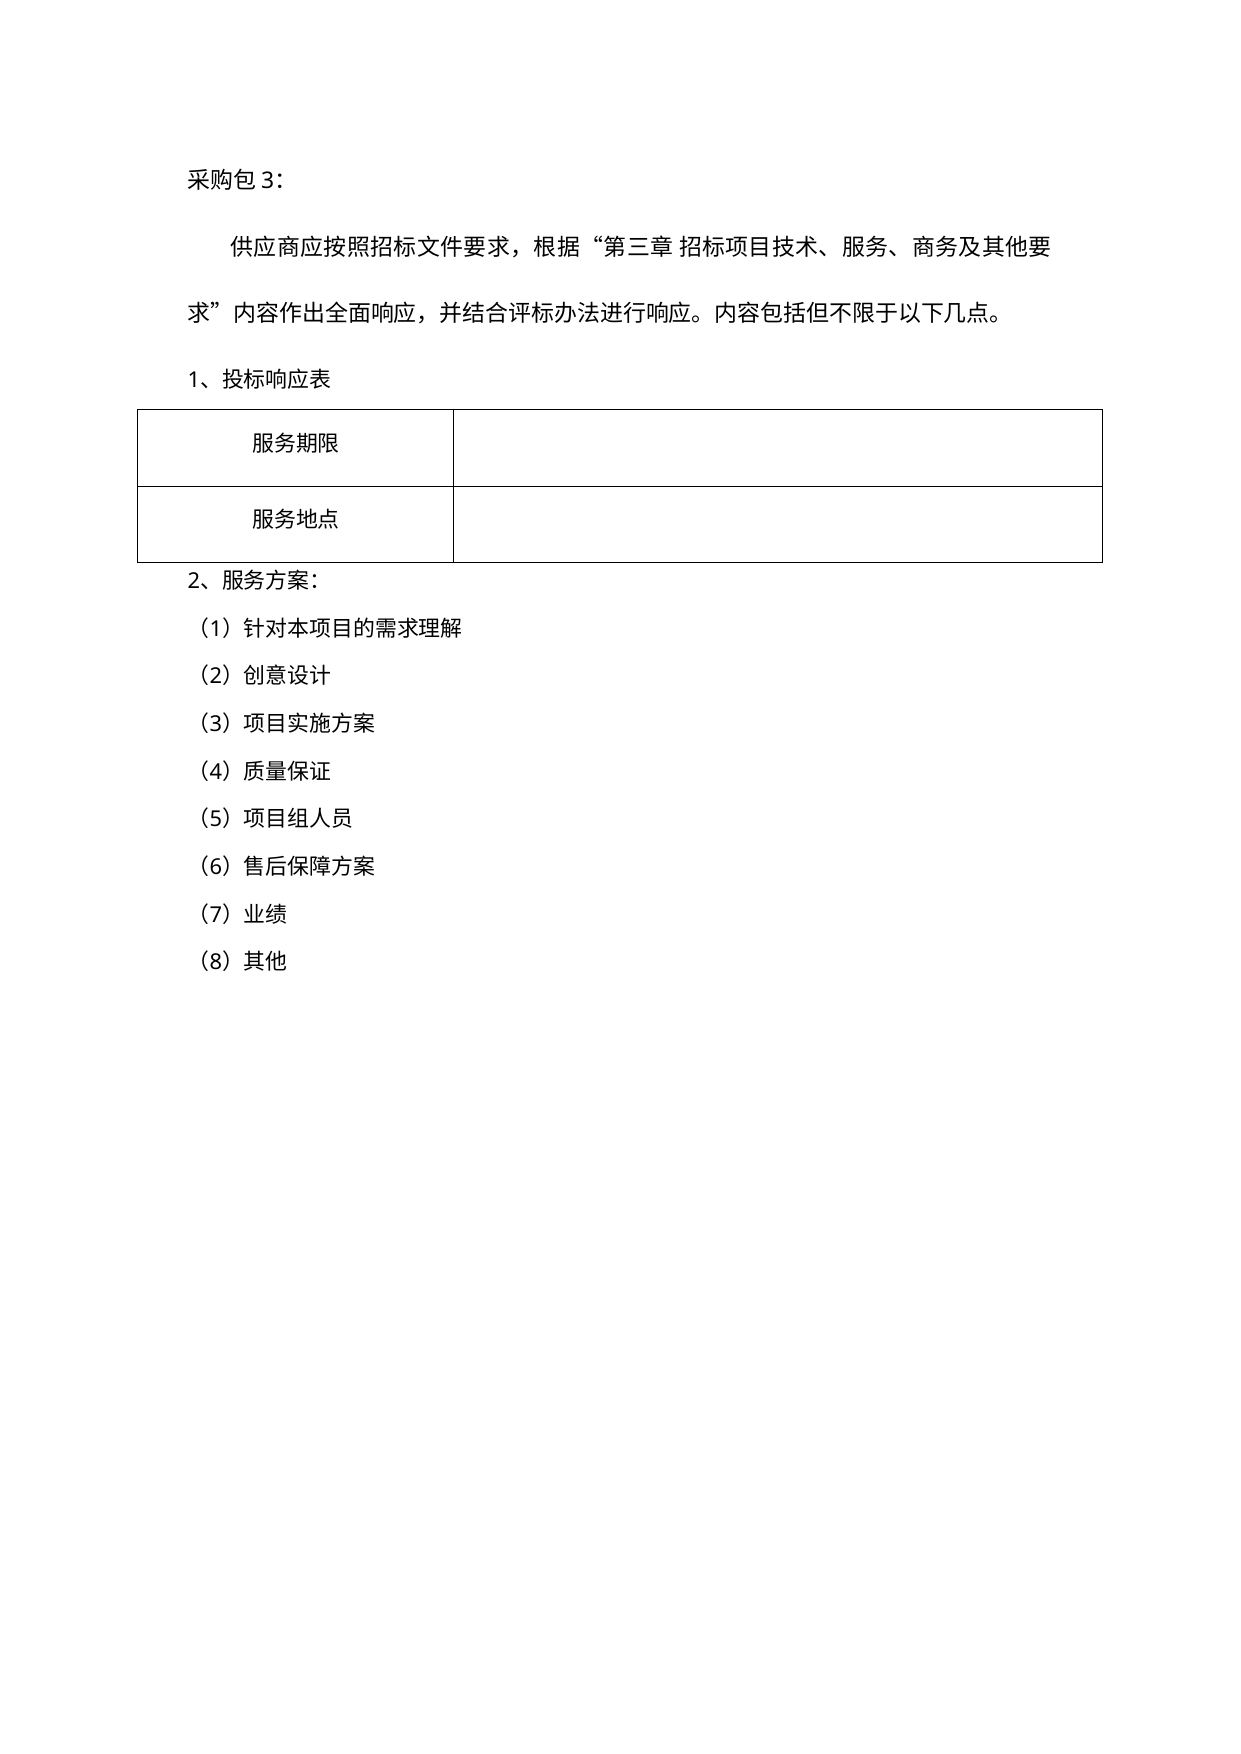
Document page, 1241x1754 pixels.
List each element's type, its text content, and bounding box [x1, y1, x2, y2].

list （3）项目实施方案 [187, 706, 1053, 738]
table_header 服务期限 [138, 410, 453, 486]
list （6）售后保障方案 [187, 849, 1053, 881]
text 采购包3： [187, 162, 1053, 195]
list （5）项目组人员 [187, 801, 1053, 833]
list （8）其他 [187, 944, 1053, 976]
list （7）业绩 [187, 897, 1053, 928]
table_cell 服务地点 [138, 487, 453, 562]
list （4）质量保证 [187, 754, 1053, 786]
list 2、服务方案： [187, 563, 1053, 595]
list （1）针对本项目的需求理解 [187, 611, 1053, 643]
text 1、投标响应表 [187, 362, 1053, 393]
list （2）创意设计 [187, 658, 1053, 690]
text 供应商应按照招标文件要求，根据“第三章 招标项目技术、服务、商务及其他要求”内容作出全面响应，并结合评标办法进行响应。内容包括但不限于以下几点。 [187, 229, 1053, 328]
table_header [454, 410, 1102, 486]
table_cell [454, 487, 1102, 562]
